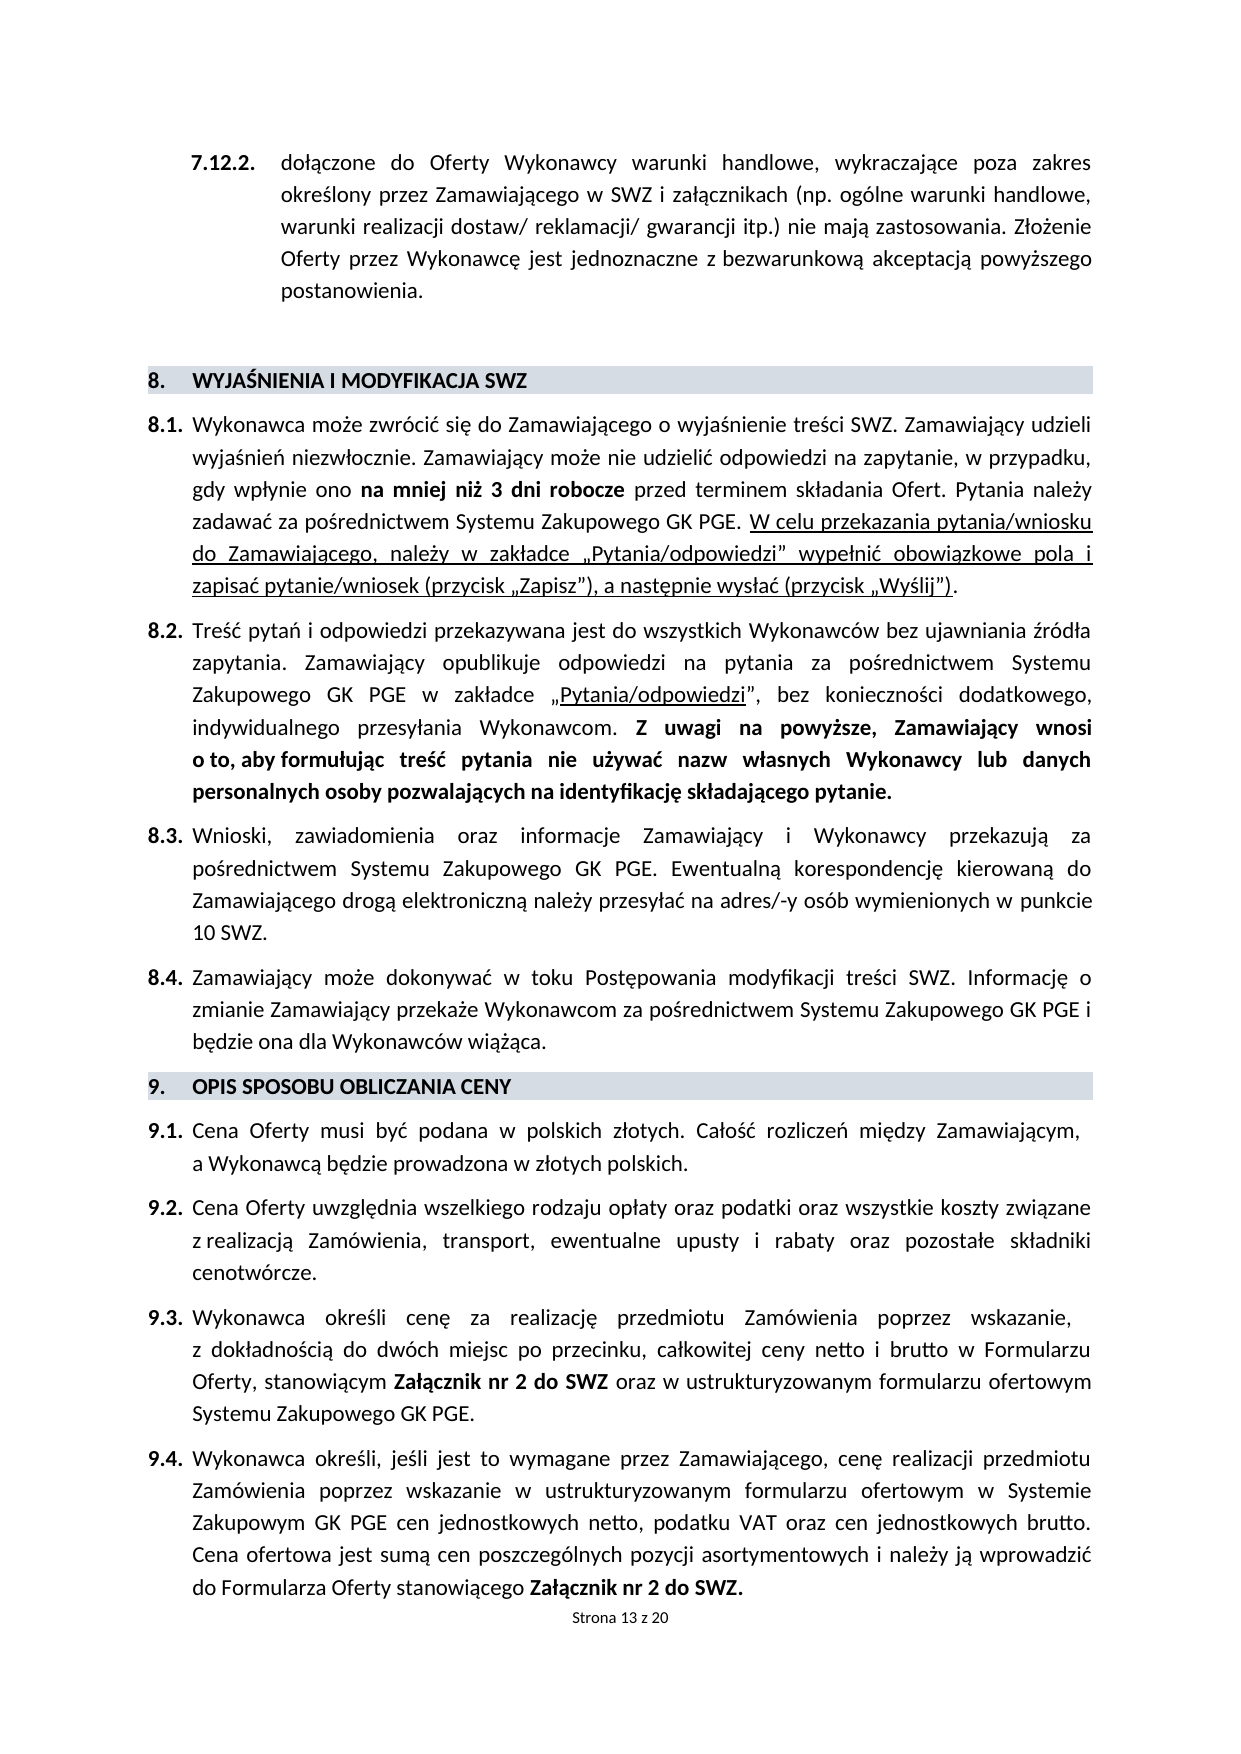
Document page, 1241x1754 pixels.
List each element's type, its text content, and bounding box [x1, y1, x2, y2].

list Wykonawca może zwrócić się do Zamawiającego o wyjaśnienie treści SWZ. Zamawiający udzieli wyjaśnień niezwłocznie. Zamawiający może nie udzielić odpowiedzi na zapytanie, w przypadku, gdy wpłynie ono na mniej niż 3 dni robocze przed terminem składania Ofert. Pytania należy zadawać za pośrednictwem Systemu Zakupowego GK PGE. W celu przekazania pytania/wniosku do Zamawiającego, należy w zakładce „Pytania/odpowiedzi” wypełnić obowiązkowe pola i zapisać pytanie/wniosek (przycisk „Zapisz”), a następnie wysłać (przycisk „Wyślij”). [148, 410, 1093, 599]
list Cena Oferty uwzględnia wszelkiego rodzaju opłaty oraz podatki oraz wszystkie koszty związane z realizacją Zamówienia, transport, ewentualne upusty i rabaty oraz pozostałe składniki cenotwórcze. [148, 1193, 1093, 1286]
list Wykonawca określi cenę za realizację przedmiotu Zamówienia poprzez wskazanie, z dokładnością do dwóch miejsc po przecinku, całkowitej ceny netto i brutto w Formularzu Oferty, stanowiącym Załącznik nr 2 do SWZ oraz w ustrukturyzowanym formularzu ofertowym Systemu Zakupowego GK PGE. [148, 1303, 1093, 1427]
list Zamawiający może dokonywać w toku Postępowania modyfikacji treści SWZ. Informację o zmianie Zamawiający przekaże Wykonawcom za pośrednictwem Systemu Zakupowego GK PGE i będzie ona dla Wykonawców wiążąca. [148, 963, 1093, 1055]
list OPIS SPOSOBU OBLICZANIA CENY [148, 1072, 1093, 1100]
list Treść pytań i odpowiedzi przekazywana jest do wszystkich Wykonawców bez ujawniania źródła zapytania. Zamawiający opublikuje odpowiedzi na pytania za pośrednictwem Systemu Zakupowego GK PGE w zakładce „Pytania/odpowiedzi”, bez konieczności dodatkowego, indywidualnego przesyłania Wykonawcom. Z uwagi na powyższe, Zamawiający wnosi o to, aby formułując treść pytania nie używać nazw własnych Wykonawcy lub danych personalnych osoby pozwalających na identyfikację składającego pytanie. [148, 616, 1093, 805]
list Wykonawca określi, jeśli jest to wymagane przez Zamawiającego, cenę realizacji przedmiotu Zamówienia poprzez wskazanie w ustrukturyzowanym formularzu ofertowym w Systemie Zakupowym GK PGE cen jednostkowych netto, podatku VAT oraz cen jednostkowych brutto. Cena ofertowa jest sumą cen poszczególnych pozycji asortymentowych i należy ją wprowadzić do Formularza Oferty stanowiącego Załącznik nr 2 do SWZ. [148, 1444, 1093, 1601]
list WYJAŚNIENIA I MODYFIKACJA SWZ [148, 366, 1093, 394]
list Cena Oferty musi być podana w polskich złotych. Całość rozliczeń między Zamawiającym, a Wykonawcą będzie prowadzona w złotych polskich. [148, 1117, 1093, 1177]
list dołączone do Oferty Wykonawcy warunki handlowe, wykraczające poza zakres określony przez Zamawiającego w SWZ i załącznikach (np. ogólne warunki handlowe, warunki realizacji dostaw/ reklamacji/ gwarancji itp.) nie mają zastosowania. Złożenie Oferty przez Wykonawcę jest jednoznaczne z bezwarunkową akceptacją powyższego postanowienia. [191, 148, 1093, 304]
list Wnioski, zawiadomienia oraz informacje Zamawiający i Wykonawcy przekazują za pośrednictwem Systemu Zakupowego GK PGE. Ewentualną korespondencję kierowaną do Zamawiającego drogą elektroniczną należy przesyłać na adres/-y osób wymienionych w punkcie 10 SWZ. [148, 822, 1093, 946]
